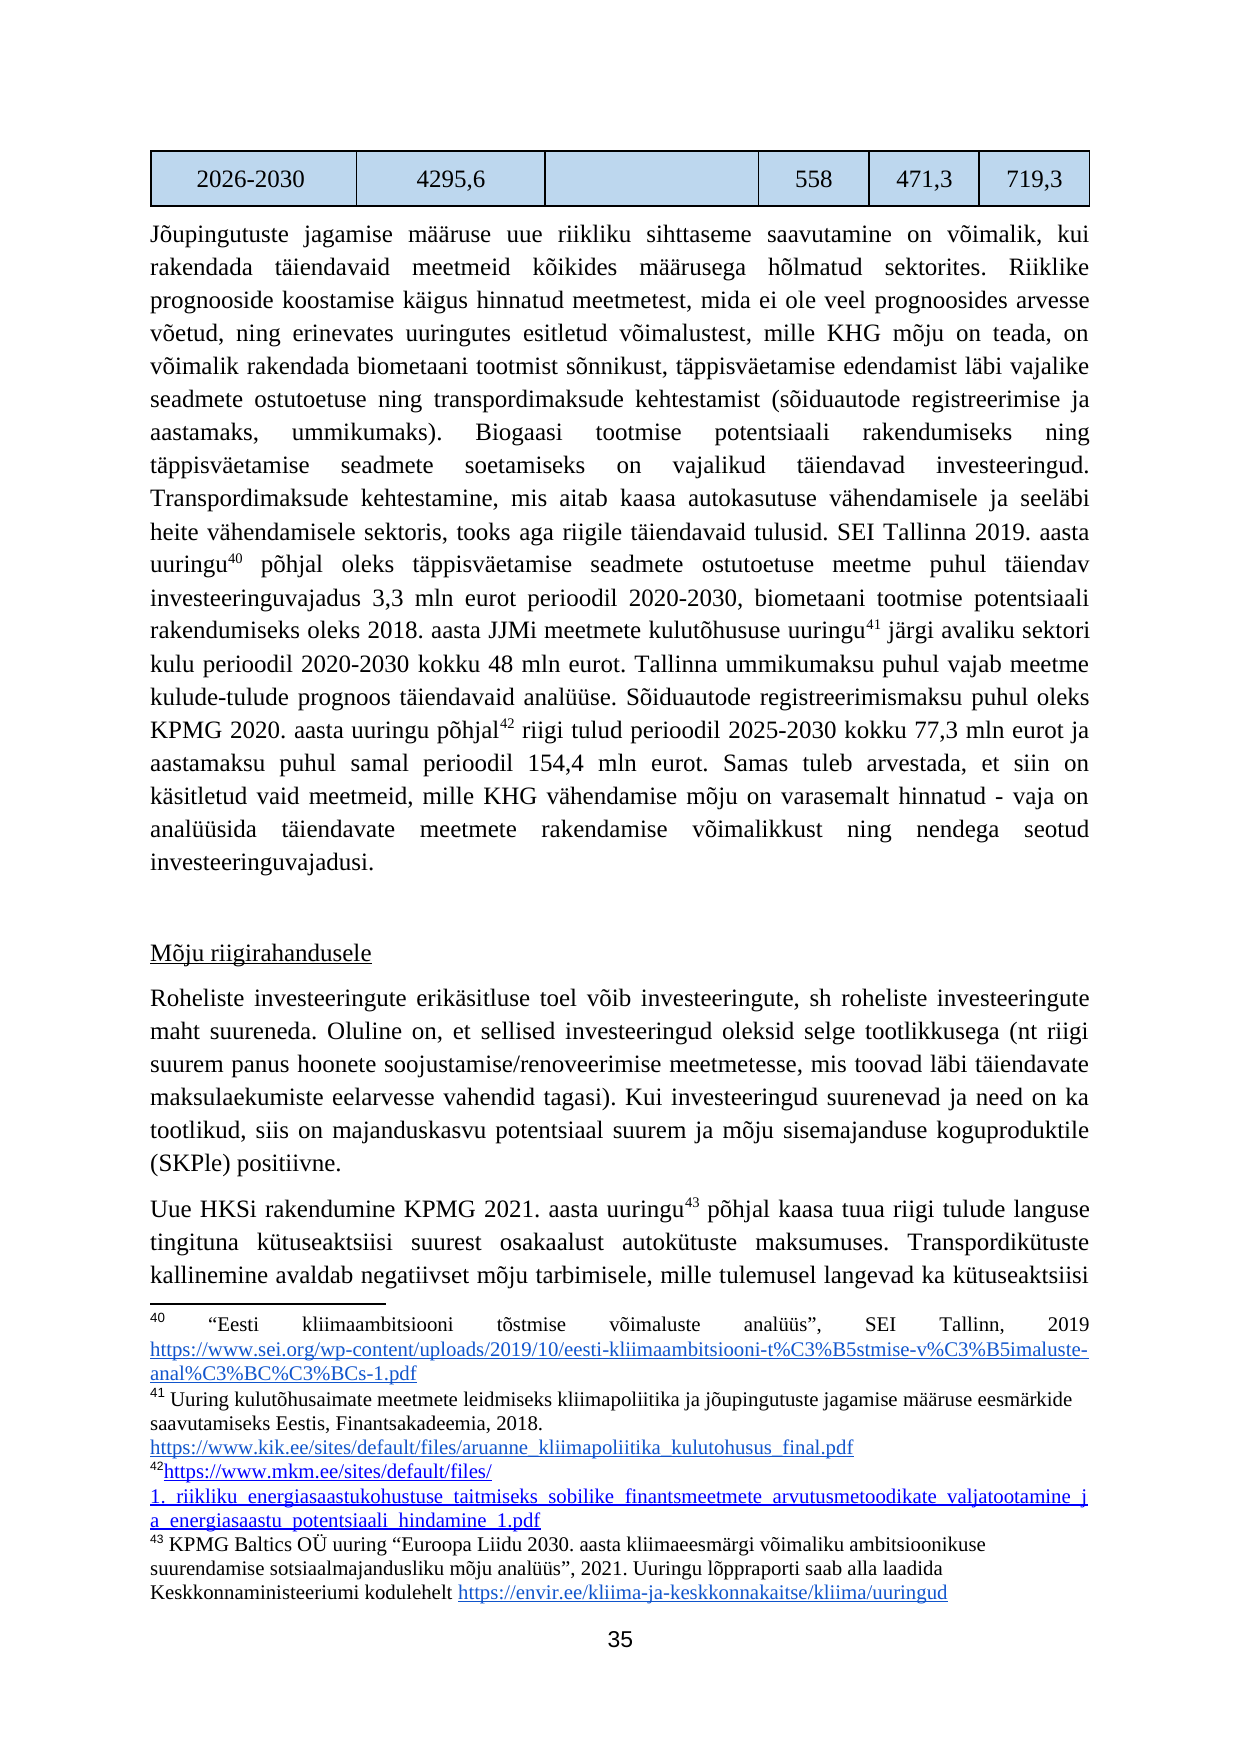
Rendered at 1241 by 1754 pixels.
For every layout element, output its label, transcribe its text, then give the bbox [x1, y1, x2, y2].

table_cell 2026-2030 [152, 152, 356, 205]
table_cell 4295,6 [357, 152, 544, 205]
table_cell 471,3 [870, 152, 978, 205]
table_cell 558 [759, 152, 868, 205]
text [150, 1194, 1090, 1289]
text Mõju riigirahandusele [150, 938, 1090, 967]
text Jõupingutuste jagamise määruse uue riikliku sihttaseme saavutamine on võimalik, kui rakendada täiendavaid meetmeid kõikides määrusega hõlmatud sektorites. Riiklike prognooside koostamise käigus hinnatud meetmetest, mida ei ole veel prognoosides arvesse võetud, ning erinevates uuringutes esitletud võimalustest, mille KHG mõju on teada, on võimalik rakendada biometaani tootmist sõnnikust, täppisväetamise edendamist läbi vajalike seadmete ostutoetuse ning transpordimaksude kehtestamist (sõiduautode registreerimise ja aastamaks, ummikumaks). Biogaasi tootmise potentsiaali rakendumiseks ning täppisväetamise seadmete soetamiseks on vajalikud täiendavad investeeringud. Transpordimaksude kehtestamine, mis aitab kaasa autokasutuse vähendamisele ja seeläbi heite vähendamisele sektoris, tooks aga riigile täiendavaid tulusid. SEI Tallinna 2019. aasta uuringu põhjal oleks täppisväetamise seadmete ostutoetuse meetme puhul täiendav investeeringuvajadus 3,3 mln eurot perioodil 2020-2030, biometaani tootmise potentsiaali rakendumiseks oleks 2018. aasta JJMi meetmete kulutõhususe uuringu järgi avaliku sektori kulu perioodil 2020-2030 kokku 48 mln eurot. Tallinna ummikumaksu puhul vajab meetme kulude-tulude prognoos täiendavaid analüüse. Sõiduautode registreerimismaksu puhul oleks KPMG 2020. aasta uuringu põhjal riigi tulud perioodil 2025-2030 kokku 77,3 mln eurot ja aastamaksu puhul samal perioodil 154,4 mln eurot. Samas tuleb arvestada, et siin on käsitletud vaid meetmeid, mille KHG vähendamise mõju on varasemalt hinnatud - vaja on analüüsida täiendavate meetmete rakendamise võimalikkust ning nendega seotud investeeringuvajadusi. [150, 219, 1090, 876]
text Roheliste investeeringute erikäsitluse toel võib investeeringute, sh roheliste investeeringute maht suureneda. Oluline on, et sellised investeeringud oleksid selge tootlikkusega (nt riigi suurem panus hoonete soojustamise/renoveerimise meetmetesse, mis toovad läbi täiendavate maksulaekumiste eelarvesse vahendid tagasi). Kui investeeringud suurenevad ja need on ka tootlikud, siis on majanduskasvu potentsiaal suurem ja mõju sisemajanduse koguproduktile (SKPle) positiivne. [150, 983, 1090, 1177]
table_cell 719,3 [980, 152, 1089, 205]
table_cell [546, 152, 758, 205]
